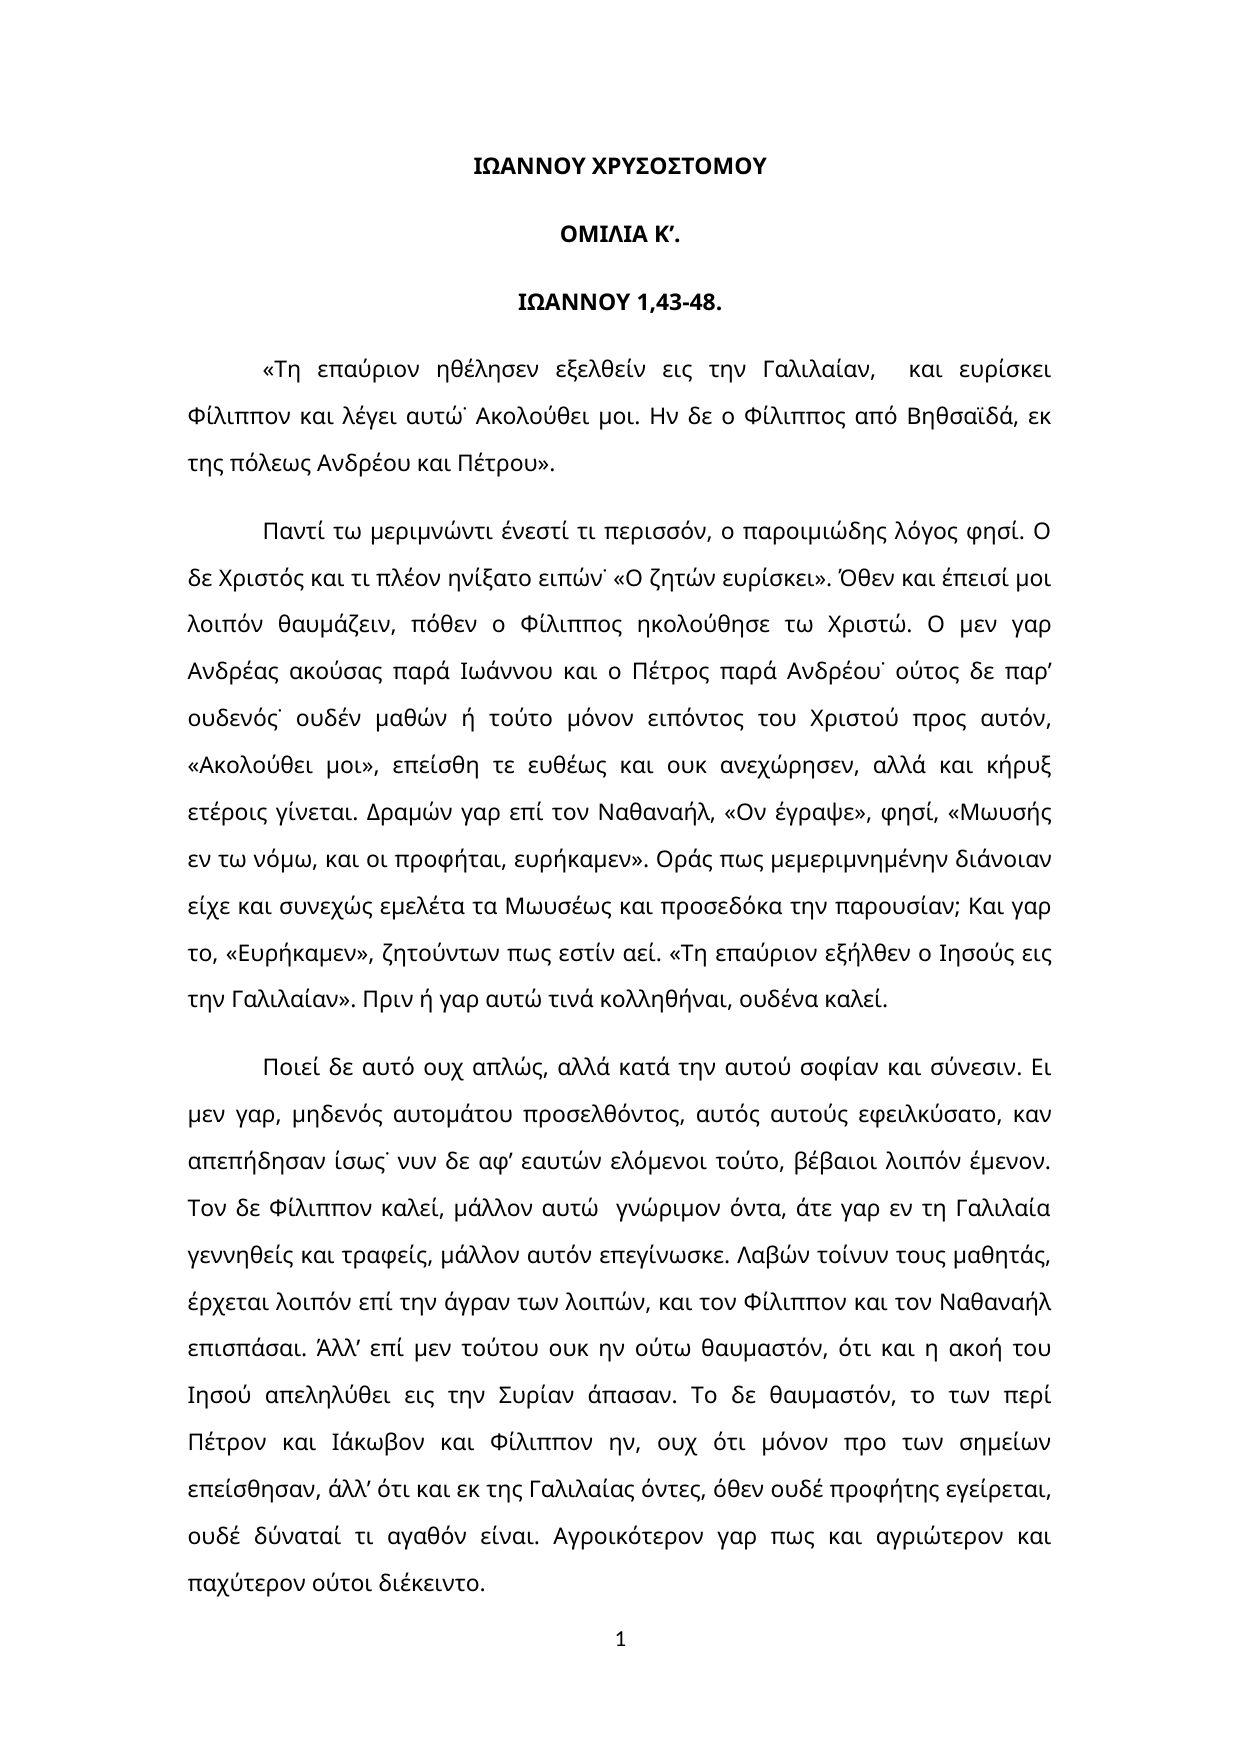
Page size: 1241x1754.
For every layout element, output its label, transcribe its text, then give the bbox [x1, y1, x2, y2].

text Παντί τω μεριμνώντι ένεστί τι περισσόν, ο παροιμιώδης λόγος φησί. Ο δε Χριστός και τι πλέον ηνίξατο ειπών˙ «Ο ζητών ευρίσκει». Όθεν και έπεισί μοι λοιπόν θαυμάζειν, πόθεν ο Φίλιππος ηκολούθησε τω Χριστώ. Ο μεν γαρ Ανδρέας ακούσας παρά Ιωάννου και ο Πέτρος παρά Ανδρέου˙ ούτος δε παρ’ ουδενός˙ ουδέν μαθών ή τούτο μόνον ειπόντος του Χριστού προς αυτόν, «Ακολούθει μοι», επείσθη τε ευθέως και ουκ ανεχώρησεν, αλλά και κήρυξ ετέροις γίνεται. Δραμών γαρ επί τον Ναθαναήλ, «Ον έγραψε», φησί, «Μωυσής εν τω νόμω, και οι προφήται, ευρήκαμεν». Οράς πως μεμεριμνημένην διάνοιαν είχε και συνεχώς εμελέτα τα Μωυσέως και προσεδόκα την παρουσίαν; Και γαρ το, «Ευρήκαμεν», ζητούντων πως εστίν αεί. «Τη επαύριον εξήλθεν ο Ιησούς εις την Γαλιλαίαν». Πριν ή γαρ αυτώ τινά κολληθήναι, ουδένα καλεί. [187, 514, 1053, 1014]
text Ποιεί δε αυτό ουχ απλώς, αλλά κατά την αυτού σοφίαν και σύνεσιν. Ει μεν γαρ, μηδενός αυτομάτου προσελθόντος, αυτός αυτούς εφειλκύσατο, καν απεπήδησαν ίσως˙ νυν δε αφ’ εαυτών ελόμενοι τούτο, βέβαιοι λοιπόν έμενον. Τον δε Φίλιππον καλεί, μάλλον αυτώ γνώριμον όντα, άτε γαρ εν τη Γαλιλαία γεννηθείς και τραφείς, μάλλον αυτόν επεγίνωσκε. Λαβών τοίνυν τους μαθητάς, έρχεται λοιπόν επί την άγραν των λοιπών, και τον Φίλιππον και τον Ναθαναήλ επισπάσαι. Άλλ’ επί μεν τούτου ουκ ην ούτω θαυμαστόν, ότι και η ακοή του Ιησού απεληλύθει εις την Συρίαν άπασαν. Το δε θαυμαστόν, το των περί Πέτρον και Ιάκωβον και Φίλιππον ην, ουχ ότι μόνον προ των σημείων επείσθησαν, άλλ’ ότι και εκ της Γαλιλαίας όντες, όθεν ουδέ προφήτης εγείρεται, ουδέ δύναταί τι αγαθόν είναι. Αγροικότερον γαρ πως και αγριώτερον και παχύτερον ούτοι διέκειντο. [187, 1051, 1053, 1598]
text «Τη επαύριον ηθέλησεν εξελθείν εις την Γαλιλαίαν, και ευρίσκει Φίλιππον και λέγει αυτώ˙ Ακολούθει μοι. Ην δε ο Φίλιππος από Βηθσαϊδά, εκ της πόλεως Ανδρέου και Πέτρου». [187, 353, 1053, 478]
text ΟΜΙΛΙΑ Κ’. [187, 218, 1053, 249]
text ΙΩΑΝΝΟΥ ΧΡΥΣΟΣΤΟΜΟΥ [187, 150, 1053, 181]
text ΙΩΑΝΝΟΥ 1,43-48. [187, 285, 1053, 317]
